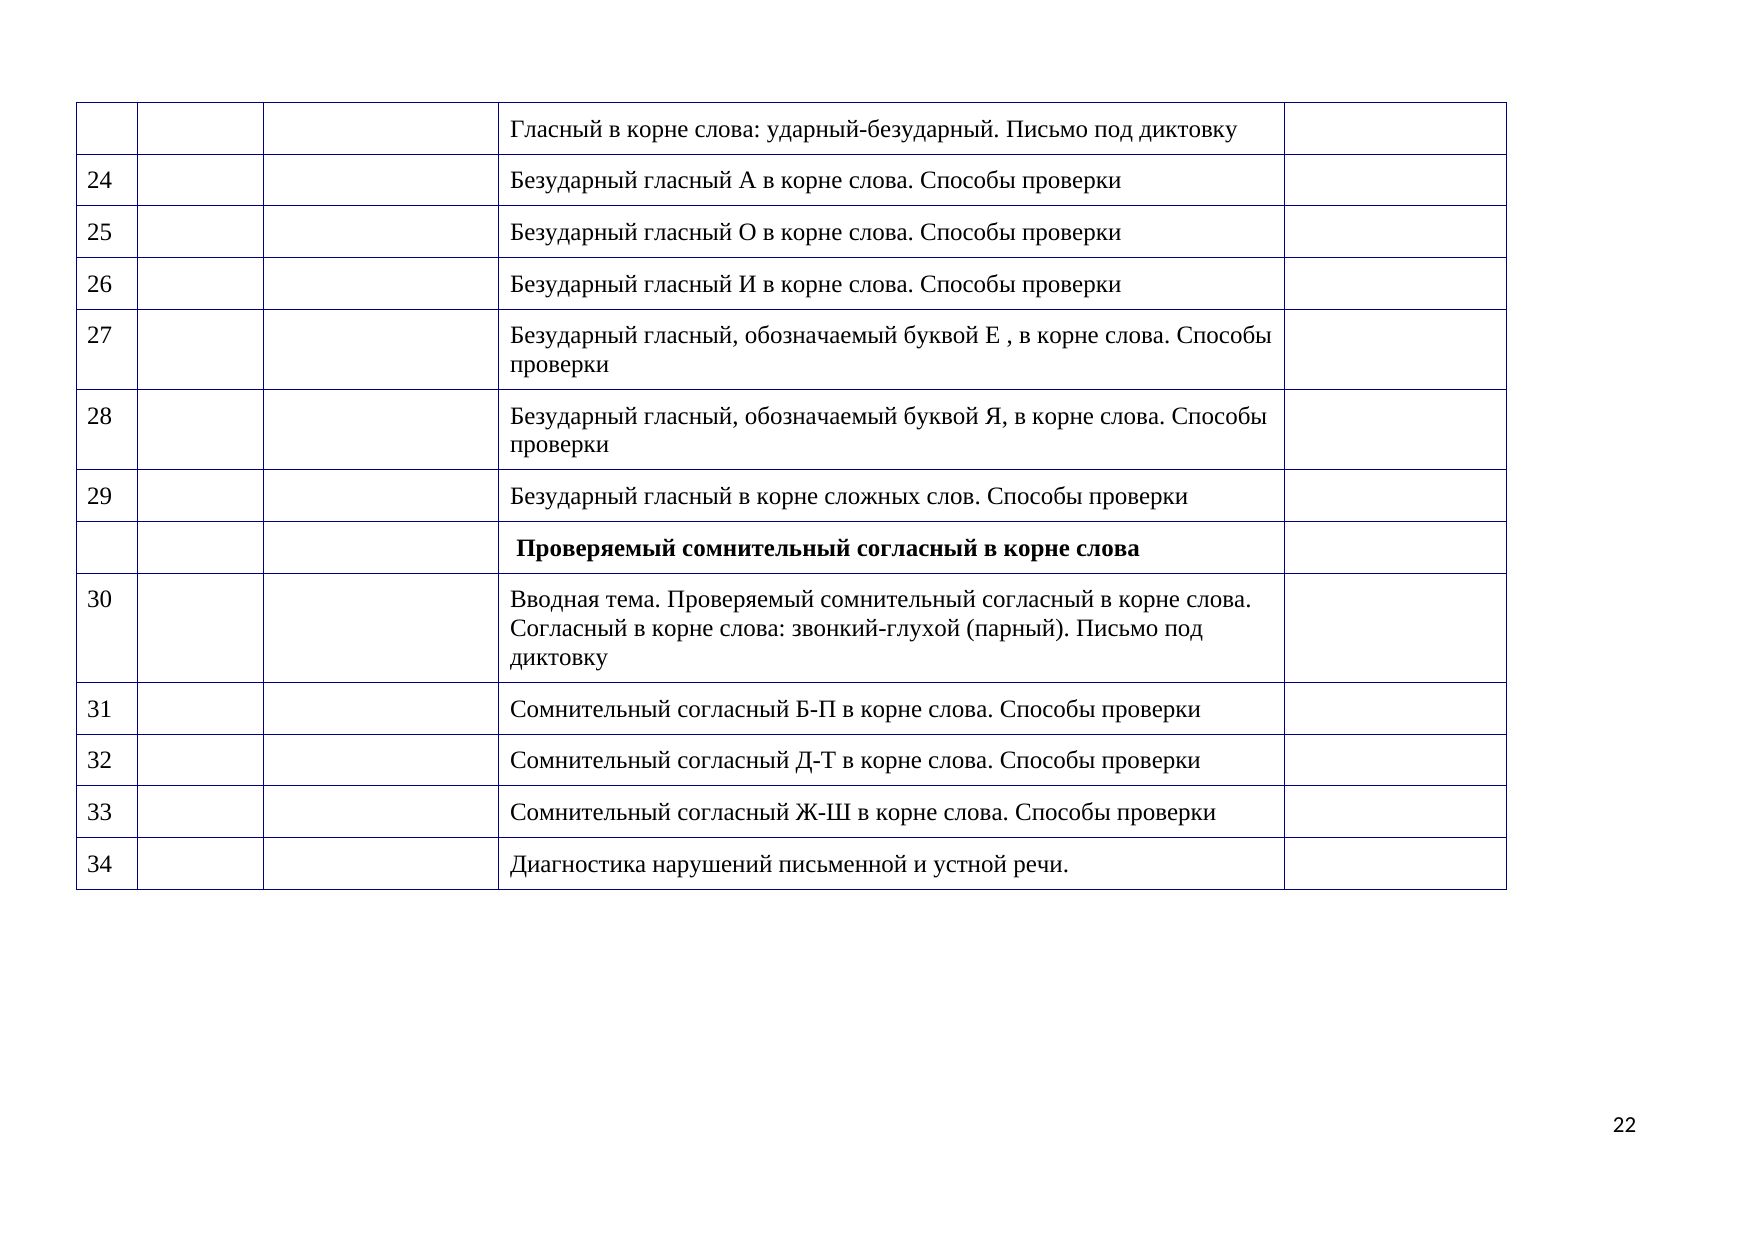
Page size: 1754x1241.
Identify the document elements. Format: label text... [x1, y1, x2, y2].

table_cell [1285, 103, 1506, 153]
table_cell [1285, 786, 1506, 837]
table_cell [264, 522, 498, 573]
table_cell [138, 683, 263, 733]
table_cell Вводная тема. Проверяемый сомнительный согласный в корне слова. Согласный в корне слова: звонкий-глухой (парный). Письмо под диктовку [499, 574, 1284, 682]
table_cell Безударный гласный И в корне слова. Способы проверки [499, 258, 1284, 308]
table_cell [1285, 735, 1506, 785]
table_cell Сомнительный согласный Д-Т в корне слова. Способы проверки [499, 735, 1284, 785]
table_cell [138, 470, 263, 521]
table_cell [138, 155, 263, 205]
table_cell 33 [77, 786, 137, 837]
table_cell 28 [77, 390, 137, 469]
table_cell [1285, 574, 1506, 682]
table_cell [1285, 470, 1506, 521]
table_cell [499, 103, 1284, 153]
table_cell [1285, 206, 1506, 257]
table_cell [264, 574, 498, 682]
table_cell [138, 786, 263, 837]
table_cell 25 [77, 206, 137, 257]
table_cell [138, 390, 263, 469]
table_cell 34 [77, 838, 137, 888]
table_cell [138, 735, 263, 785]
table_cell Безударный гласный, обозначаемый буквой Е , в корне слова. Способы проверки [499, 310, 1284, 389]
table_cell [264, 838, 498, 888]
table_cell [264, 470, 498, 521]
table_cell Проверяемый сомнительный согласный в корне слова [499, 522, 1284, 573]
table_cell [138, 310, 263, 389]
table_cell [1285, 522, 1506, 573]
table_cell [1285, 258, 1506, 308]
table_cell [77, 522, 137, 573]
table_cell [264, 735, 498, 785]
table_cell [1285, 310, 1506, 389]
table_cell [264, 258, 498, 308]
table_cell Сомнительный согласный Б-П в корне слова. Способы проверки [499, 683, 1284, 733]
table_cell [1285, 155, 1506, 205]
table_cell [264, 155, 498, 205]
table_cell [1285, 838, 1506, 888]
table_cell [264, 206, 498, 257]
table_cell 27 [77, 310, 137, 389]
table_cell [1285, 683, 1506, 733]
table_cell 30 [77, 574, 137, 682]
table_cell [138, 103, 263, 153]
table_cell [264, 786, 498, 837]
table_cell Безударный гласный А в корне слова. Способы проверки [499, 155, 1284, 205]
table_cell [138, 258, 263, 308]
table_cell [138, 206, 263, 257]
table_cell Сомнительный согласный Ж-Ш в корне слова. Способы проверки [499, 786, 1284, 837]
table_cell 23 [77, 103, 137, 153]
table_cell 26 [77, 258, 137, 308]
table_cell Безударный гласный О в корне слова. Способы проверки [499, 206, 1284, 257]
table_cell [264, 683, 498, 733]
table_cell [138, 574, 263, 682]
table_cell [264, 103, 498, 153]
table_cell Диагностика нарушений письменной и устной речи. [499, 838, 1284, 888]
table_cell 24 [77, 155, 137, 205]
table_cell Безударный гласный в корне сложных слов. Способы проверки [499, 470, 1284, 521]
table_cell 31 [77, 683, 137, 733]
table_cell [264, 310, 498, 389]
table_cell [138, 522, 263, 573]
table_cell 32 [77, 735, 137, 785]
table_cell [264, 390, 498, 469]
table_cell 29 [77, 470, 137, 521]
table_cell [138, 838, 263, 888]
table_cell [1285, 390, 1506, 469]
table_cell Безударный гласный, обозначаемый буквой Я, в корне слова. Способы проверки [499, 390, 1284, 469]
